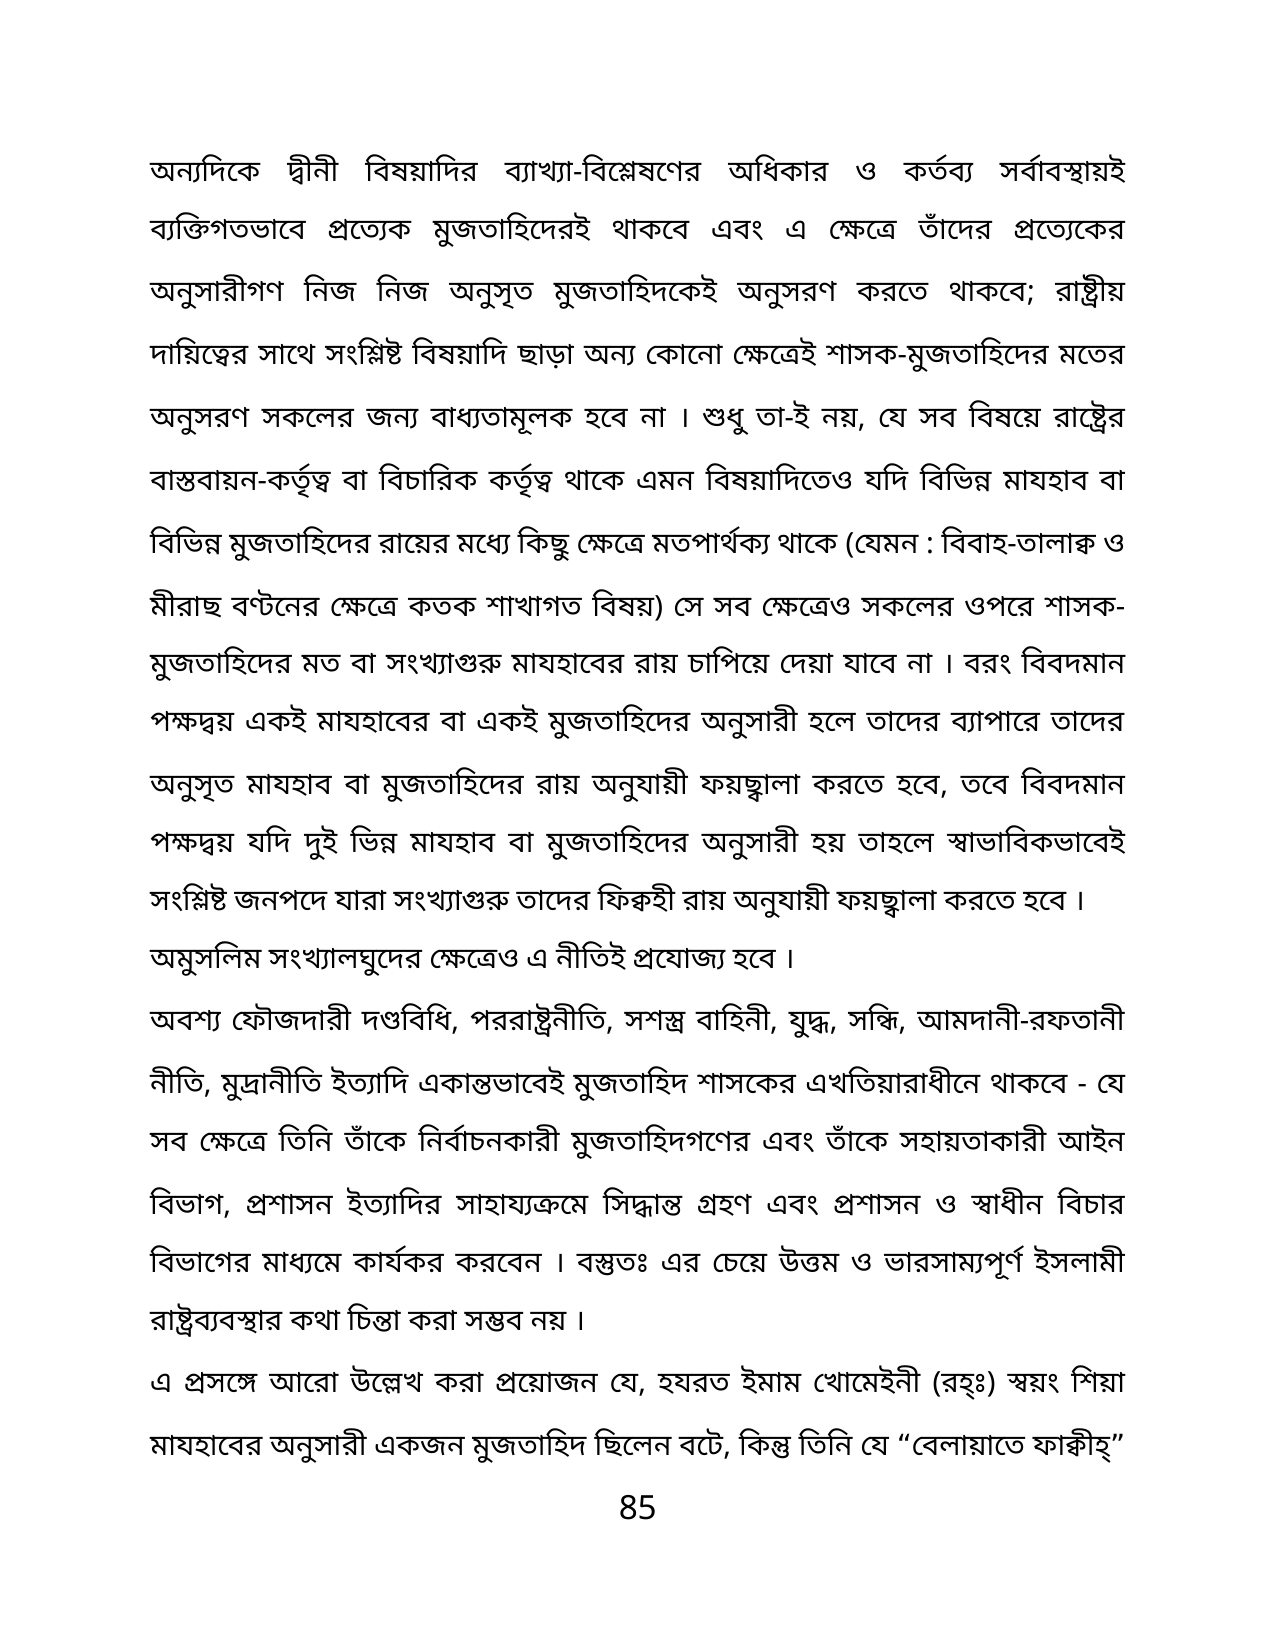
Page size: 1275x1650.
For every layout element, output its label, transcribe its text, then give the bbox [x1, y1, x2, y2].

text অবশ্য ফৌজদারী দণ্ডবিধি, পররাষ্ট্রনীতি, সশস্ত্র বাহিনী, যুদ্ধ, সন্ধি, আমদানী-রফতানী নীতি, মুদ্রানীতি ইত্যাদি একান্তভাবেই মুজতাহিদ শাসকের এখতিয়ারাধীনে থাকবে - যে সব ক্ষেত্রে তিনি তাঁকে নির্বাচনকারী মুজতাহিদগণের এবং তাঁকে সহায়তাকারী আইন বিভাগ, প্রশাসন ইত্যাদির সাহায্যক্রমে সিদ্ধান্ত গ্রহণ এবং প্রশাসন ও স্বাধীন বিচার বিভাগের মাধ্যমে কার্যকর করবেন । বস্তুতঃ এর চেয়ে উত্তম ও ভারসাম্যপূর্ণ ইসলামী রাষ্ট্রব্যবস্থার কথা চিন্তা করা সম্ভব নয় । [150, 999, 1125, 1342]
text অমুসলিম সংখ্যালঘুদের ক্ষেত্রেও এ নীতিই প্রযোজ্য হবে । [150, 942, 1125, 980]
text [150, 1361, 1125, 1467]
text অন্যদিকে দ্বীনী বিষয়াদির ব্যাখ্যা-বিশ্লেষণের অধিকার ও কর্তব্য সর্বাবস্থায়ই ব্যক্তিগতভাবে প্রত্যেক মুজতাহিদেরই থাকবে এবং এ ক্ষেত্রে তাঁদের প্রত্যেকের অনুসারীগণ নিজ নিজ অনুসৃত মুজতাহিদকেই অনুসরণ করতে থাকবে; রাষ্ট্রীয় দায়িত্বের সাথে সংশ্লিষ্ট বিষয়াদি ছাড়া অন্য কোনো ক্ষেত্রেই শাসক-মুজতাহিদের মতের অনুসরণ সকলের জন্য বাধ্যতামূলক হবে না । শুধু তা-ই নয়, যে সব বিষয়ে রাষ্ট্রের বাস্তবায়ন-কর্তৃত্ব বা বিচারিক কর্তৃত্ব থাকে এমন বিষয়াদিতেও যদি বিভিন্ন মাযহাব বা বিভিন্ন মুজতাহিদের রায়ের মধ্যে কিছু ক্ষেত্রে মতপার্থক্য থাকে (যেমন : বিবাহ-তালাক্ব ও মীরাছ বণ্টনের ক্ষেত্রে কতক শাখাগত বিষয়) সে সব ক্ষেত্রেও সকলের ওপরে শাসক-মুজতাহিদের মত বা সংখ্যাগুরু মাযহাবের রায় চাপিয়ে দেয়া যাবে না । বরং বিবদমান পক্ষদ্বয় একই মাযহাবের বা একই মুজতাহিদের অনুসারী হলে তাদের ব্যাপারে তাদের অনুসৃত মাযহাব বা মুজতাহিদের রায় অনুযায়ী ফয়ছ্বালা করতে হবে, তবে বিবদমান পক্ষদ্বয় যদি দুই ভিন্ন মাযহাব বা মুজতাহিদের অনুসারী হয় তাহলে স্বাভাবিকভাবেই সংশ্লিষ্ট জনপদে যারা সংখ্যাগুরু তাদের ফিক্বহী রায় অনুযায়ী ফয়ছ্বালা করতে হবে । [150, 150, 1125, 922]
